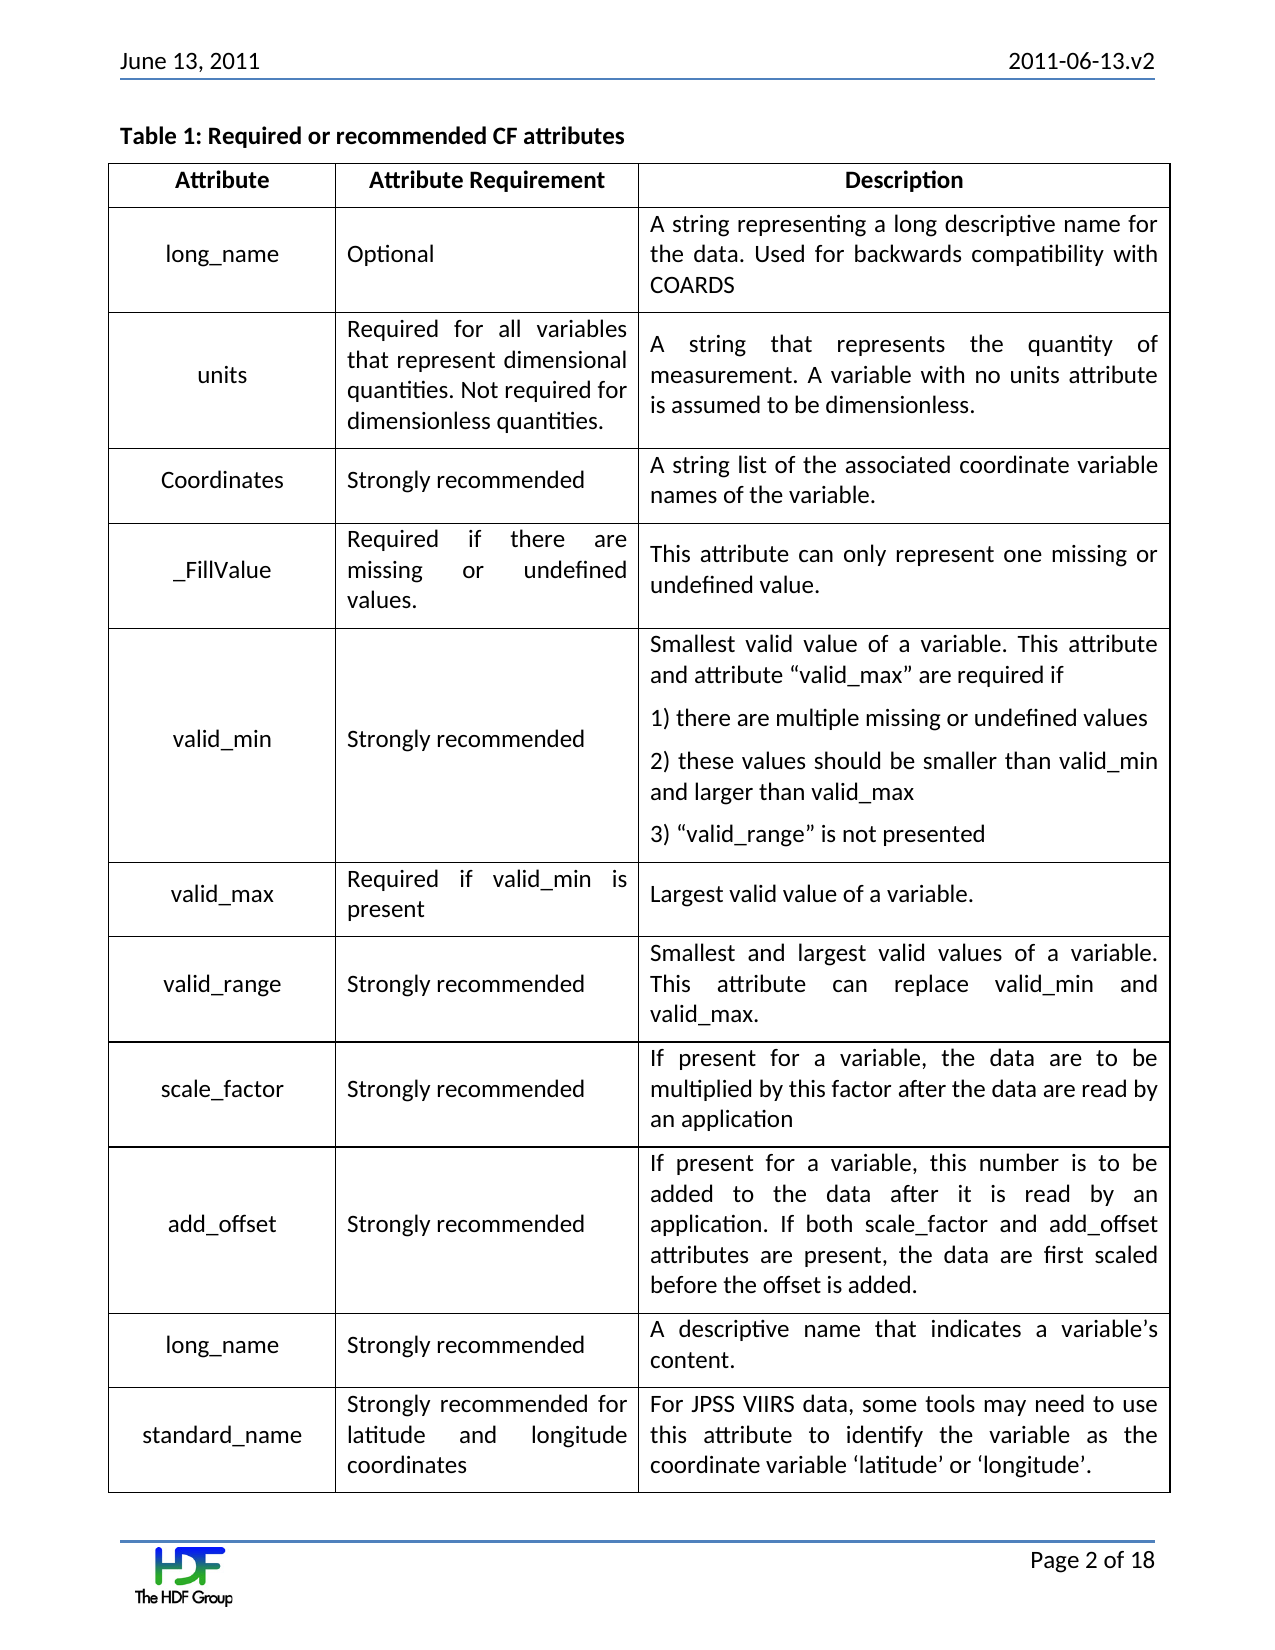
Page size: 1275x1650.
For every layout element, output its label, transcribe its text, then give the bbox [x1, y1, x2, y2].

table_cell If present for a variable, this number is to be added to the data after it is read by an application. If both scale_factor and add_offset attributes are present, the data are first scaled before the offset is added. [639, 1148, 1169, 1313]
table_cell Coordinates [109, 449, 335, 522]
table_cell A string representing a long descriptive name for the data. Used for backwards compatibility with COARDS [639, 208, 1169, 312]
table_cell This attribute can only represent one missing or undefined value. [639, 524, 1169, 627]
table_cell valid_min [109, 629, 335, 862]
table_header Attribute Requirement [336, 164, 638, 207]
table_cell If present for a variable, the data are to be multiplied by this factor after the data are read by an application [639, 1043, 1169, 1146]
table_header Attribute [109, 164, 335, 207]
table_cell Required if valid_min is present [336, 863, 638, 936]
table_cell scale_factor [109, 1043, 335, 1146]
table_cell Strongly recommended [336, 629, 638, 862]
table_cell Required for all variables that represent dimensional quantities. Not required for dimensionless quantities. [336, 313, 638, 448]
table_cell Smallest valid value of a variable. This attribute and attribute “valid_max” are required if 1) there are multiple missing or undefined values 2) these values should be smaller than valid_min and larger than valid_max 3) “valid_range” is not presented [639, 629, 1169, 862]
text Table 1: Required or recommended CF attributes [120, 120, 1155, 151]
table_cell standard_name [109, 1388, 335, 1492]
table_cell _FillValue [109, 524, 335, 627]
table_cell A descriptive name that indicates a variable’s content. [639, 1314, 1169, 1387]
table_cell long_name [109, 208, 335, 312]
table_cell Strongly recommended [336, 449, 638, 522]
table_cell A string that represents the quantity of measurement. A variable with no units attribute is assumed to be dimensionless. [639, 313, 1169, 448]
table_cell A string list of the associated coordinate variable names of the variable. [639, 449, 1169, 522]
table_header Description [639, 164, 1169, 207]
table_cell Strongly recommended [336, 1314, 638, 1387]
table_cell Strongly recommended for latitude and longitude coordinates [336, 1388, 638, 1492]
table_cell add_offset [109, 1148, 335, 1313]
table_cell Required if there are missing or undefined values. [336, 524, 638, 627]
table_cell Optional [336, 208, 638, 312]
table_cell Strongly recommended [336, 1148, 638, 1313]
table_cell long_name [109, 1314, 335, 1387]
table_cell Smallest and largest valid values of a variable. This attribute can replace valid_min and valid_max. [639, 937, 1169, 1041]
table_cell Largest valid value of a variable. [639, 863, 1169, 936]
table_cell valid_max [109, 863, 335, 936]
table_cell valid_range [109, 937, 335, 1041]
table_cell Strongly recommended [336, 1043, 638, 1146]
table_cell units [109, 313, 335, 448]
table_cell Strongly recommended [336, 937, 638, 1041]
picture [135, 1547, 233, 1607]
table_cell For JPSS VIIRS data, some tools may need to use this attribute to identify the variable as the coordinate variable ‘latitude’ or ‘longitude’. [639, 1388, 1169, 1492]
